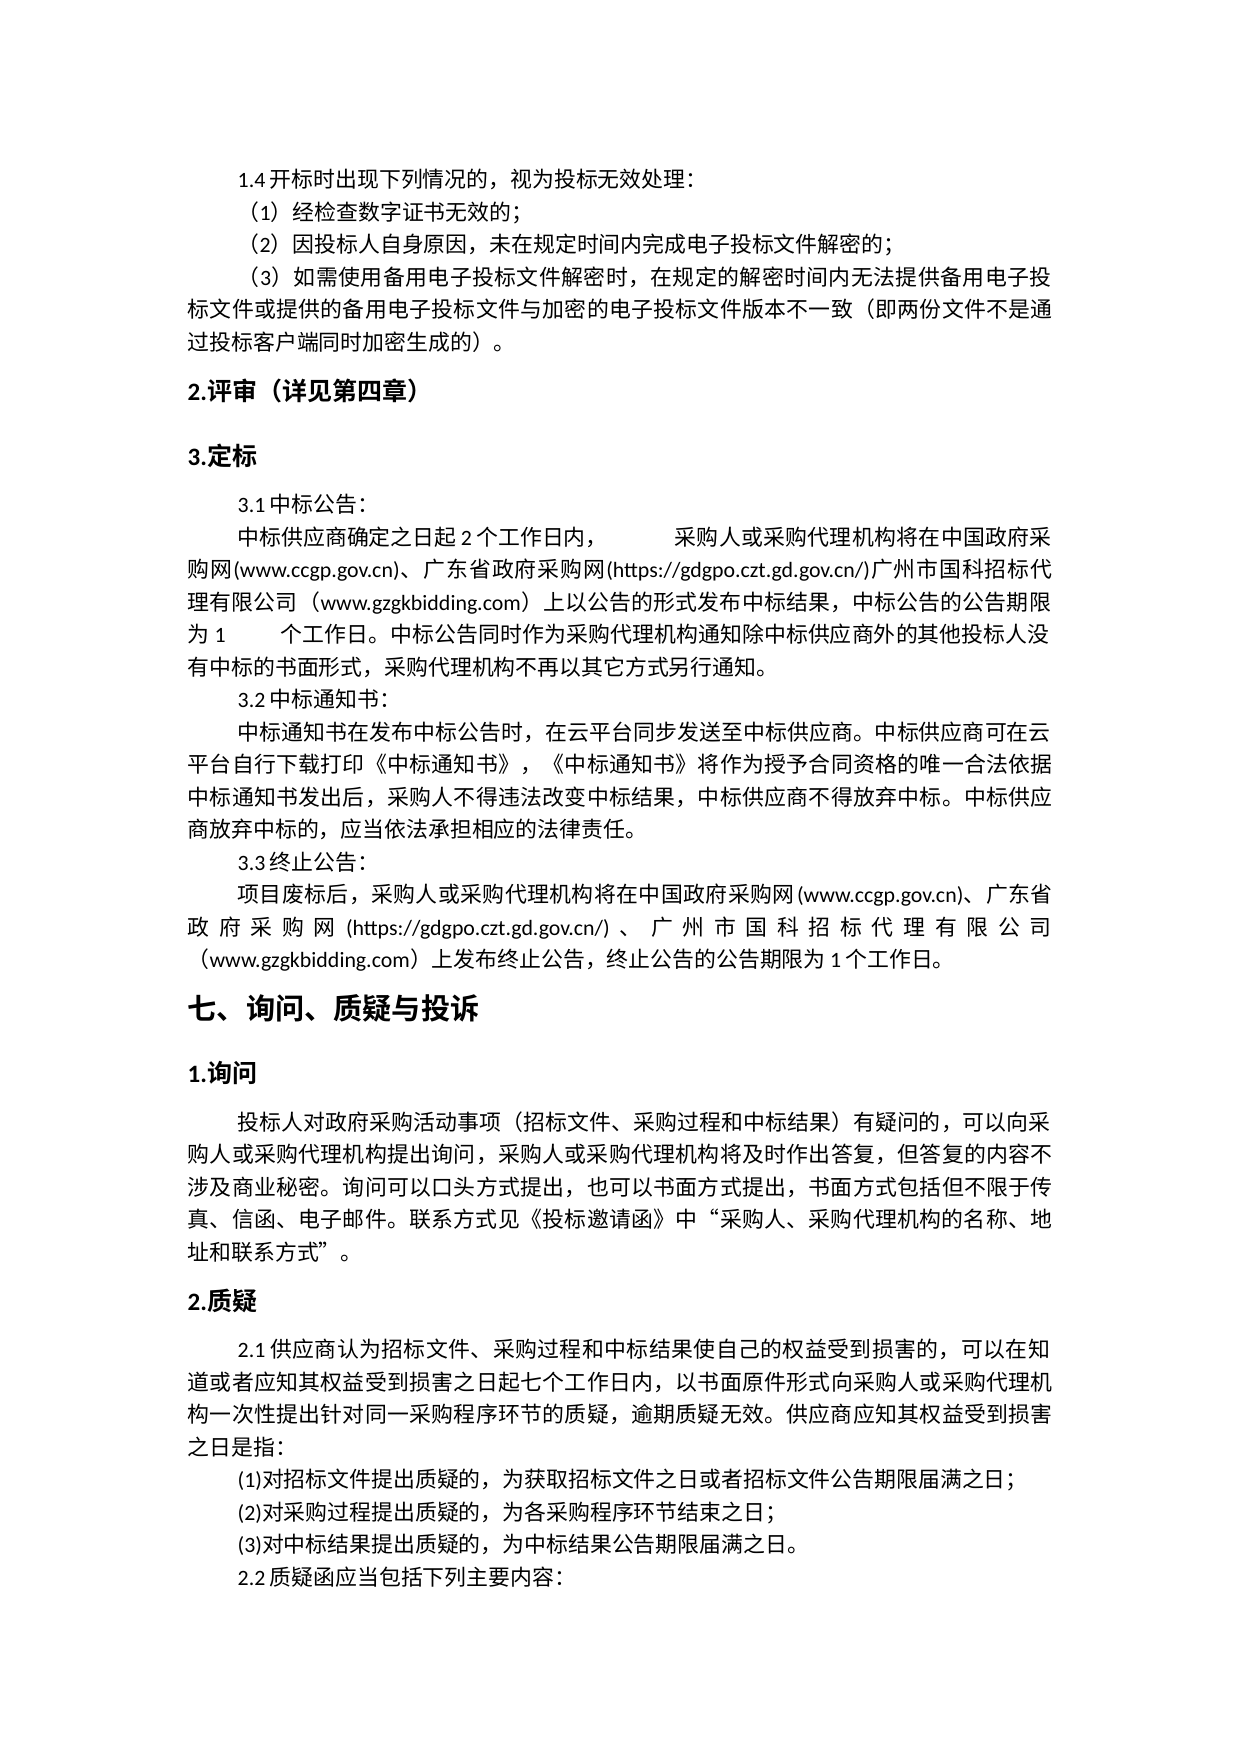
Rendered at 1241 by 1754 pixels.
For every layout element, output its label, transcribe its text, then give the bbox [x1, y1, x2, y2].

text (1)对招标文件提出质疑的，为获取招标文件之日或者招标文件公告期限届满之日； [187, 1462, 1053, 1494]
text 3.2中标通知书： [187, 682, 1053, 714]
text 项目废标后，采购人或采购代理机构将在中国政府采购网(www.ccgp.gov.cn)、广东省政府采购网(https://gdgpo.czt.gd.gov.cn/)、广州市国科招标代理有限公司（www.gzgkbidding.com）上发布终止公告，终止公告的公告期限为1个工作日。 [187, 877, 1053, 974]
text 七、询问、质疑与投诉 [187, 974, 1053, 1039]
text 2.质疑 [187, 1267, 1053, 1332]
text (2)对采购过程提出质疑的，为各采购程序环节结束之日； [187, 1494, 1053, 1527]
text 中标供应商确定之日起2个工作日内， 采购人或采购代理机构将在中国政府采购网(www.ccgp.gov.cn)、广东省政府采购网(https://gdgpo.czt.gd.gov.cn/)广州市国科招标代理有限公司（www.gzgkbidding.com）上以公告的形式发布中标结果，中标公告的公告期限为 1 个工作日。中标公告同时作为采购代理机构通知除中标供应商外的其他投标人没有中标的书面形式，采购代理机构不再以其它方式另行通知。 [187, 519, 1053, 682]
text 3.3终止公告： [187, 844, 1053, 877]
text (3)对中标结果提出质疑的，为中标结果公告期限届满之日。 [187, 1527, 1053, 1559]
text 3.定标 [187, 422, 1053, 487]
text 2.1供应商认为招标文件、采购过程和中标结果使自己的权益受到损害的，可以在知道或者应知其权益受到损害之日起七个工作日内，以书面原件形式向采购人或采购代理机构一次性提出针对同一采购程序环节的质疑，逾期质疑无效。供应商应知其权益受到损害之日是指： [187, 1332, 1053, 1462]
text 2.2质疑函应当包括下列主要内容： [187, 1559, 1053, 1592]
text 中标通知书在发布中标公告时，在云平台同步发送至中标供应商。中标供应商可在云平台自行下载打印《中标通知书》，《中标通知书》将作为授予合同资格的唯一合法依据。中标通知书发出后，采购人不得违法改变中标结果，中标供应商不得放弃中标。中标供应商放弃中标的，应当依法承担相应的法律责任。 [187, 714, 1053, 844]
text （2）因投标人自身原因，未在规定时间内完成电子投标文件解密的； [187, 227, 1053, 259]
text 投标人对政府采购活动事项（招标文件、采购过程和中标结果）有疑问的，可以向采购人或采购代理机构提出询问，采购人或采购代理机构将及时作出答复，但答复的内容不涉及商业秘密。询问可以口头方式提出，也可以书面方式提出，书面方式包括但不限于传真、信函、电子邮件。联系方式见《投标邀请函》中“采购人、采购代理机构的名称、地址和联系方式”。 [187, 1104, 1053, 1267]
text 3.1中标公告： [187, 487, 1053, 519]
text 2.评审（详见第四章） [187, 357, 1053, 422]
text 1.4开标时出现下列情况的，视为投标无效处理： [187, 162, 1053, 194]
text （3）如需使用备用电子投标文件解密时，在规定的解密时间内无法提供备用电子投标文件或提供的备用电子投标文件与加密的电子投标文件版本不一致（即两份文件不是通过投标客户端同时加密生成的）。 [187, 259, 1053, 357]
text 1.询问 [187, 1039, 1053, 1104]
text （1）经检查数字证书无效的； [187, 194, 1053, 227]
